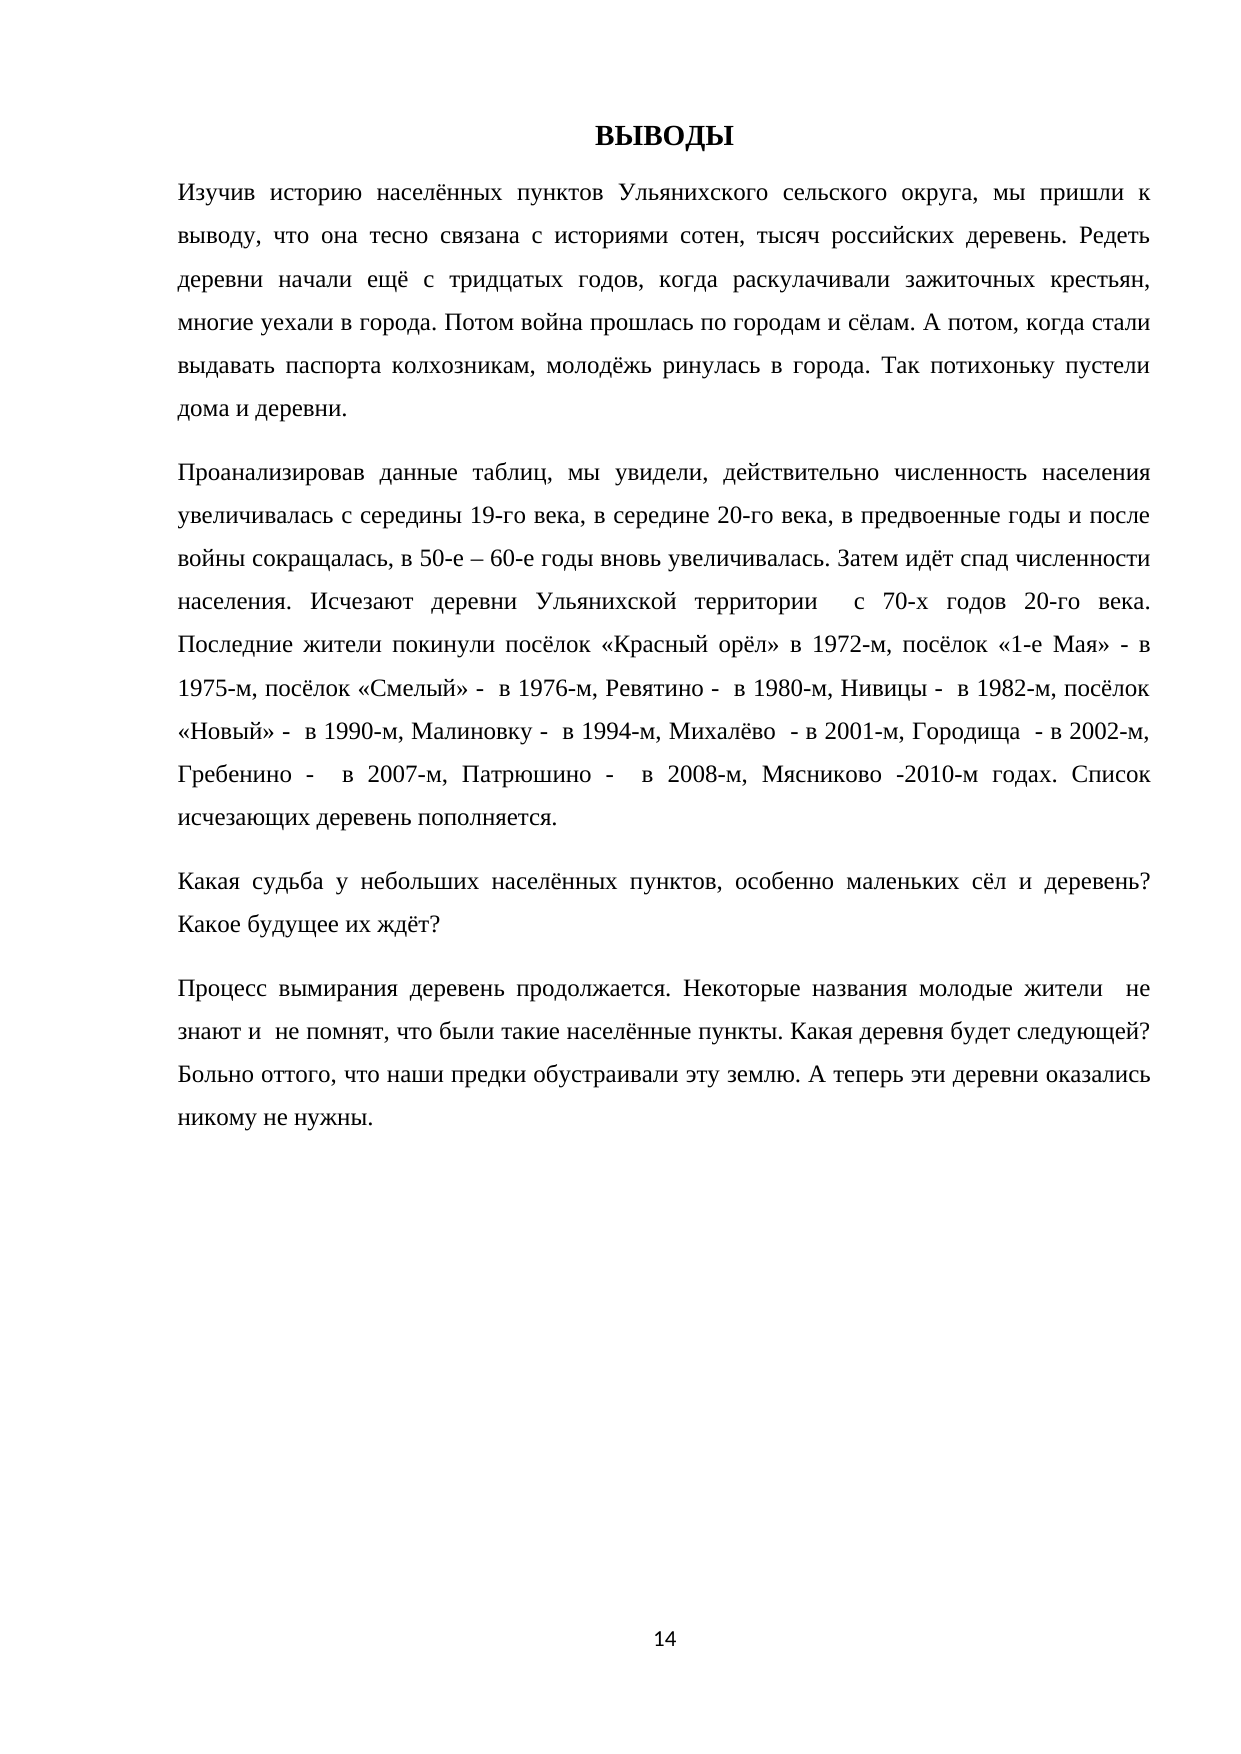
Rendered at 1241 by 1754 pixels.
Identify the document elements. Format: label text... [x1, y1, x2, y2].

text Процесс вымирания деревень продолжается. Некоторые названия молодые жители не знают и не помнят, что были такие населённые пункты. Какая деревня будет следующей? Больно оттого, что наши предки обустраивали эту землю. А теперь эти деревни оказались никому не нужны. [177, 973, 1152, 1131]
text Изучив историю населённых пунктов Ульянихского сельского округа, мы пришли к выводу, что она тесно связана с историями сотен, тысяч российских деревень. Редеть деревни начали ещё с тридцатых годов, когда раскулачивали зажиточных крестьян, многие уехали в города. Потом война прошлась по городам и сёлам. А потом, когда стали выдавать паспорта колхозникам, молодёжь ринулась в города. Так потихоньку пустели дома и деревни. [177, 177, 1152, 422]
text Какая судьба у небольших населённых пунктов, особенно маленьких сёл и деревень? Какое будущее их ждёт? [177, 866, 1152, 938]
text Проанализировав данные таблиц, мы увидели, действительно численность населения увеличивалась с середины 19-го века, в середине 20-го века, в предвоенные годы и после войны сокращалась, в 50-е – 60-е годы вновь увеличивалась. Затем идёт спад численности населения. Исчезают деревни Ульянихской территории с 70-х годов 20-го века. Последние жители покинули посёлок «Красный орёл» в 1972-м, посёлок «1-е Мая» - в 1975-м, посёлок «Смелый» - в 1976-м, Ревятино - в 1980-м, Нивицы - в 1982-м, посёлок «Новый» - в 1990-м, Малиновку - в 1994-м, Михалёво - в 2001-м, Городища - в 2002-м, Гребенино - в 2007-м, Патрюшино - в 2008-м, Мясниково -2010-м годах. Список исчезающих деревень пополняется. [177, 457, 1152, 831]
text ВЫВОДЫ [177, 118, 1152, 152]
